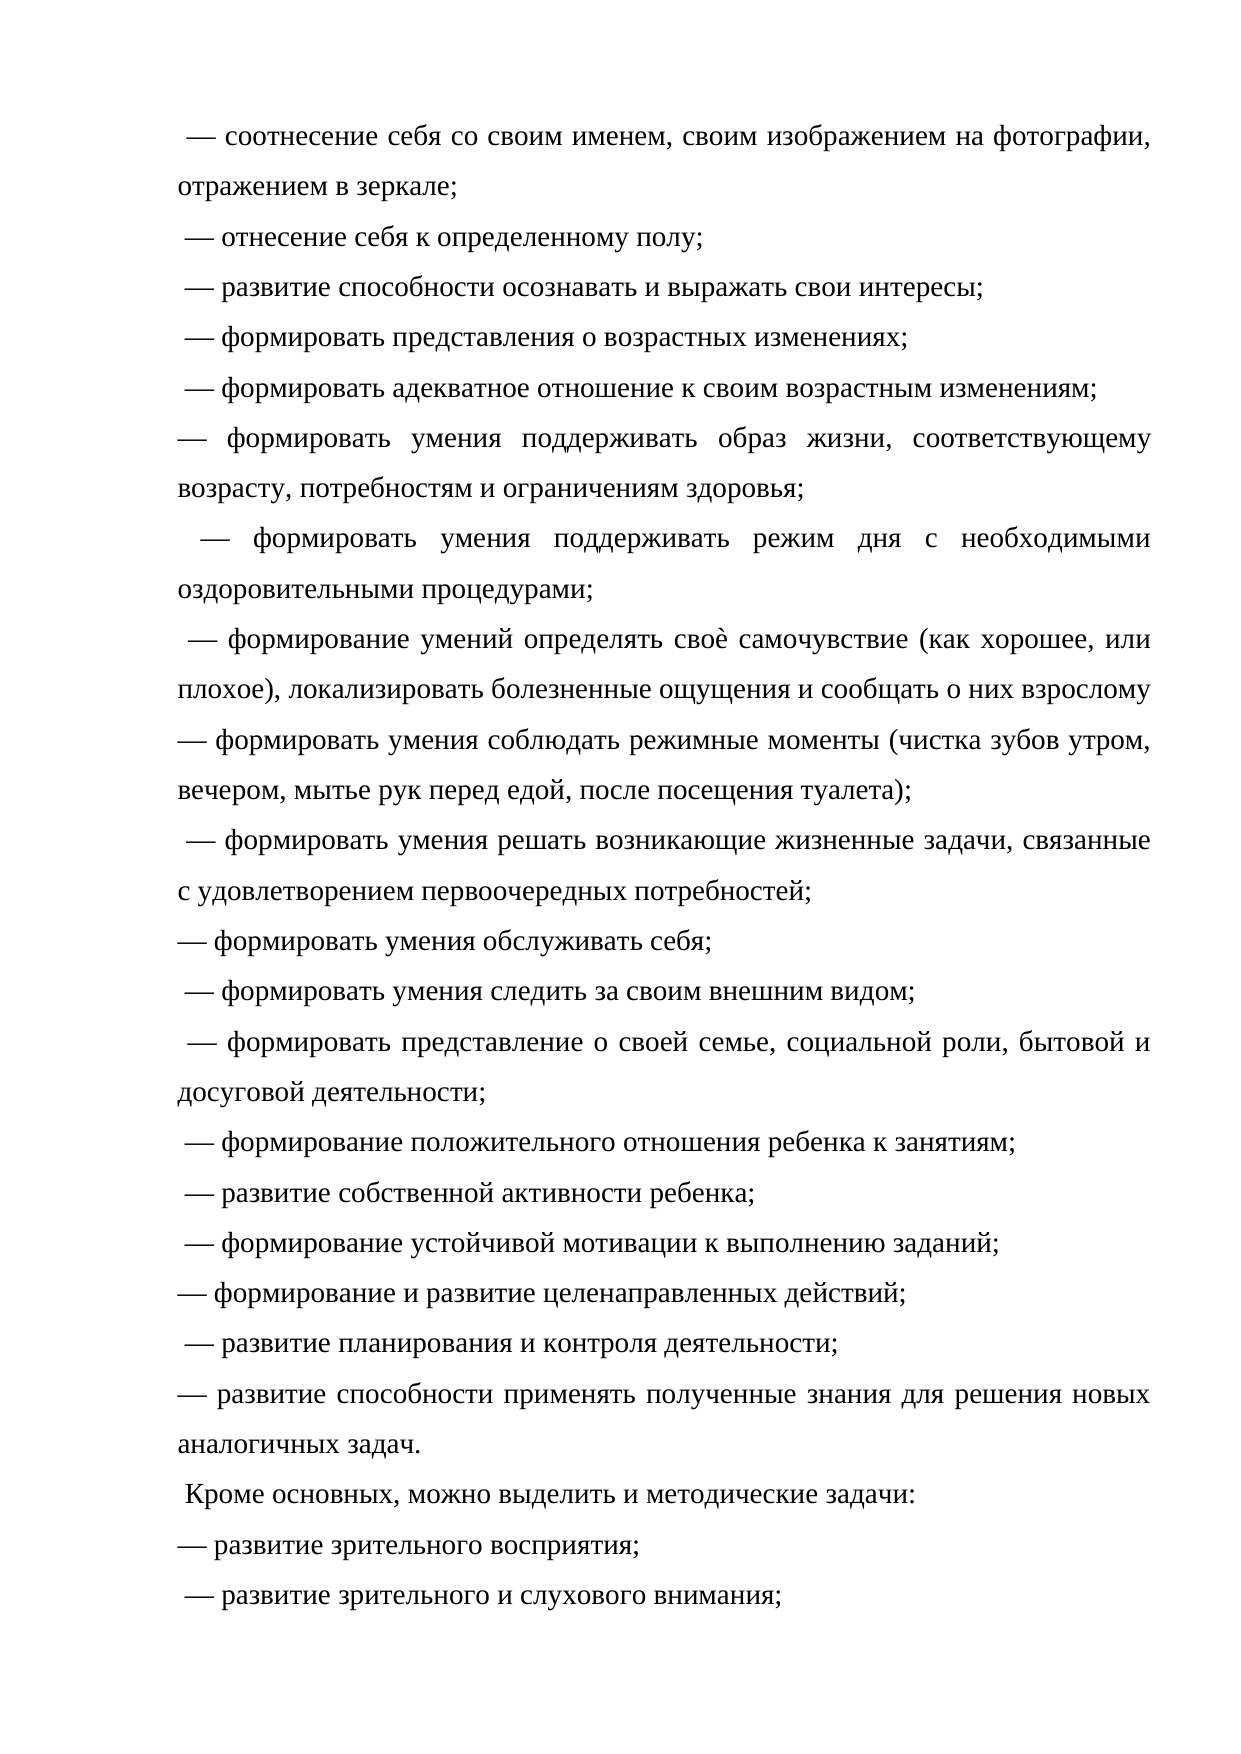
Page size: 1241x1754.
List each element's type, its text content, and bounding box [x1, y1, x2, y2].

text — формировать умения поддерживать образ жизни, соответствующему возрасту, потребностям и ограничениям здоровья; [177, 420, 1152, 504]
text — соотнесение себя со своим именем, своим изображением на фотографии, отражением в зеркале; [177, 118, 1152, 202]
text — отнесение себя к определенному полу; [177, 219, 1152, 252]
text — формировать умения решать возникающие жизненные задачи, связанные с удовлетворением первоочередных потребностей; [177, 822, 1152, 906]
text — развитие способности применять полученные знания для решения новых аналогичных задач. [177, 1376, 1152, 1460]
text — развитие собственной активности ребенка; [177, 1175, 1152, 1208]
text — формирование положительного отношения ребенка к занятиям; [177, 1124, 1152, 1158]
text — формировать адекватное отношение к своим возрастным изменениям; [177, 370, 1152, 403]
text — формировать умения следить за своим внешним видом; [177, 973, 1152, 1007]
text Кроме основных, можно выделить и методические задачи: [177, 1477, 1152, 1510]
text — формировать умения обслуживать себя; [177, 923, 1152, 957]
text — формирование устойчивой мотивации к выполнению заданий; [177, 1225, 1152, 1258]
text — формировать представление о своей семье, социальной роли, бытовой и досуговой деятельности; [177, 1024, 1152, 1108]
text — развитие зрительного и слухового внимания; [177, 1577, 1152, 1611]
text — развитие зрительного восприятия; [177, 1527, 1152, 1560]
text — формировать умения поддерживать режим дня с необходимыми оздоровительными процедурами; [177, 521, 1152, 604]
text — формировать представления о возрастных изменениях; [177, 319, 1152, 353]
text — развитие планирования и контроля деятельности; [177, 1326, 1152, 1359]
text — формирование и развитие целенаправленных действий; [177, 1275, 1152, 1309]
text — формирование умений определять своѐ самочувствие (как хорошее, или плохое), локализировать болезненные ощущения и сообщать о них взрослому — формировать умения соблюдать режимные моменты (чистка зубов утром, вечером, мытье рук перед едой, после посещения туалета); [177, 621, 1152, 806]
text — развитие способности осознавать и выражать свои интересы; [177, 269, 1152, 303]
